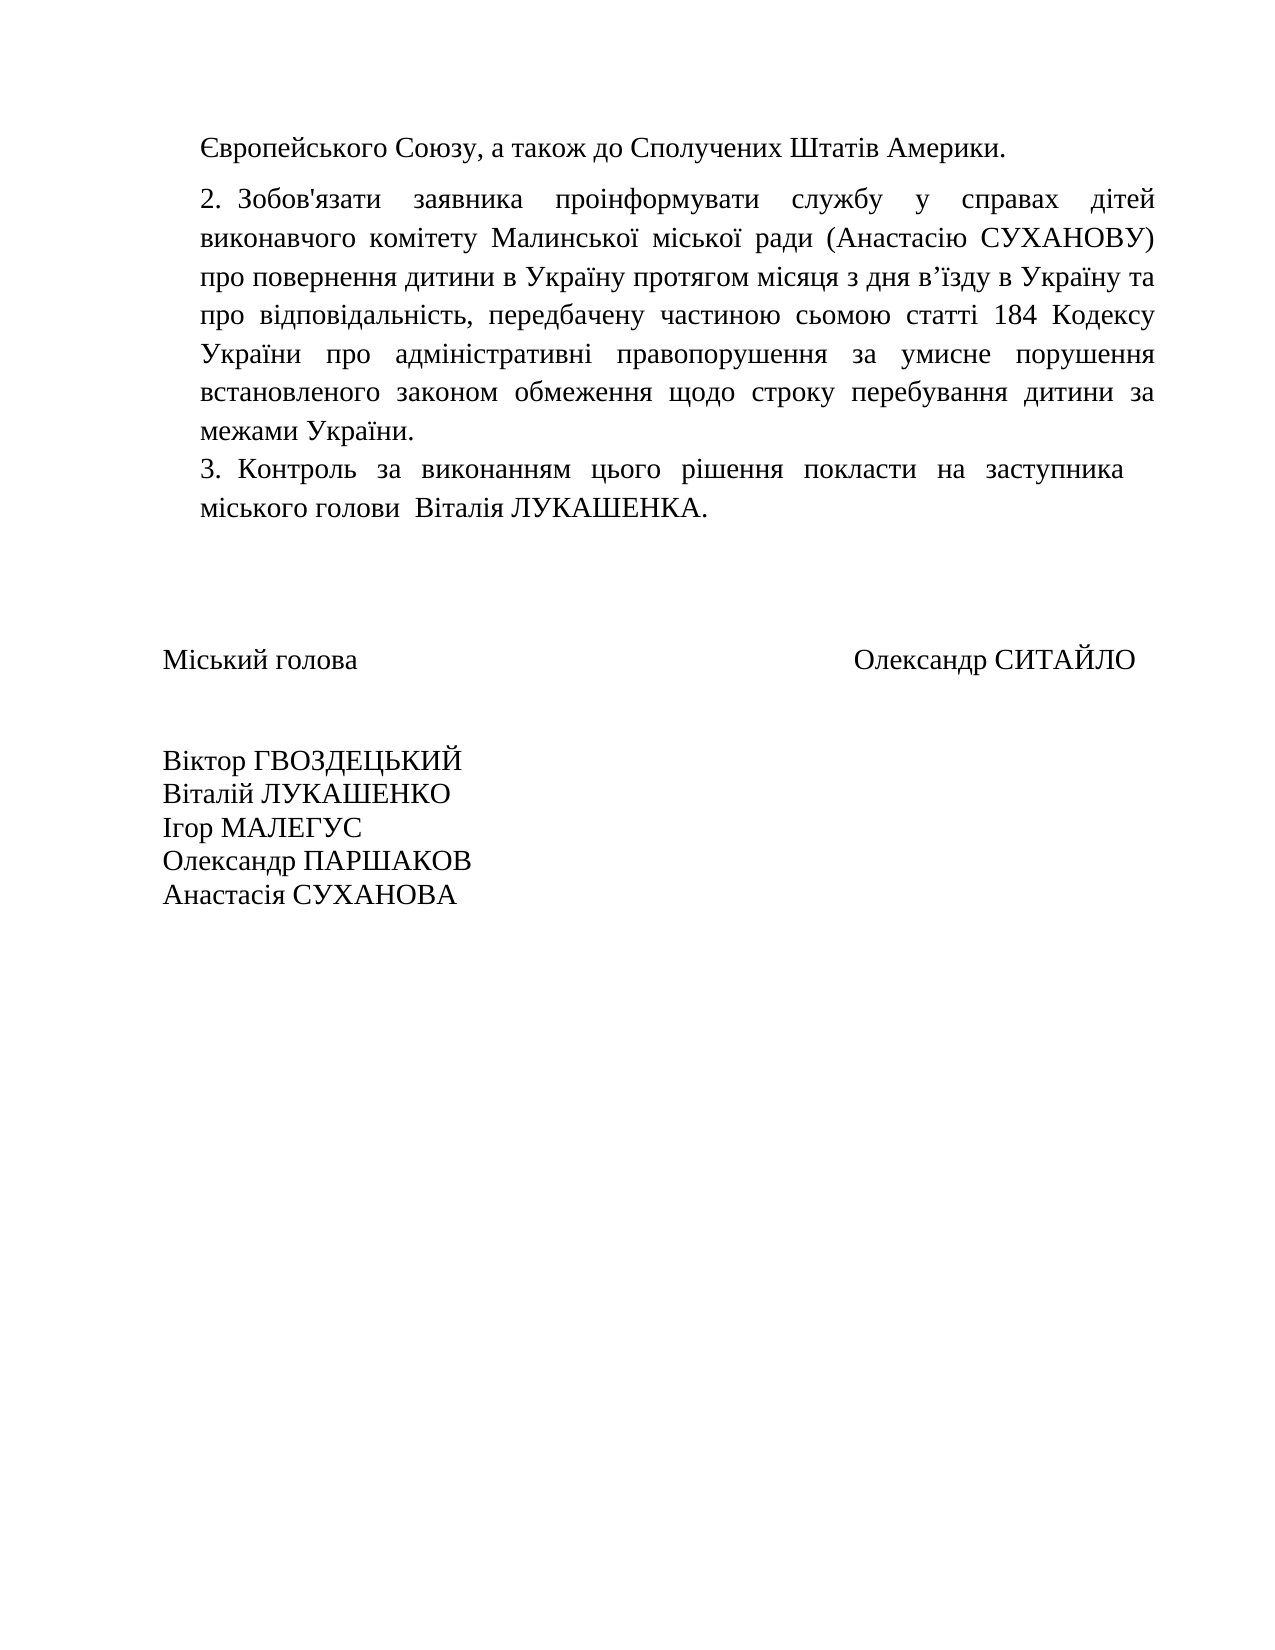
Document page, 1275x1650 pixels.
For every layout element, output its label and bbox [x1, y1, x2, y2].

table_header [151, 118, 1204, 1520]
